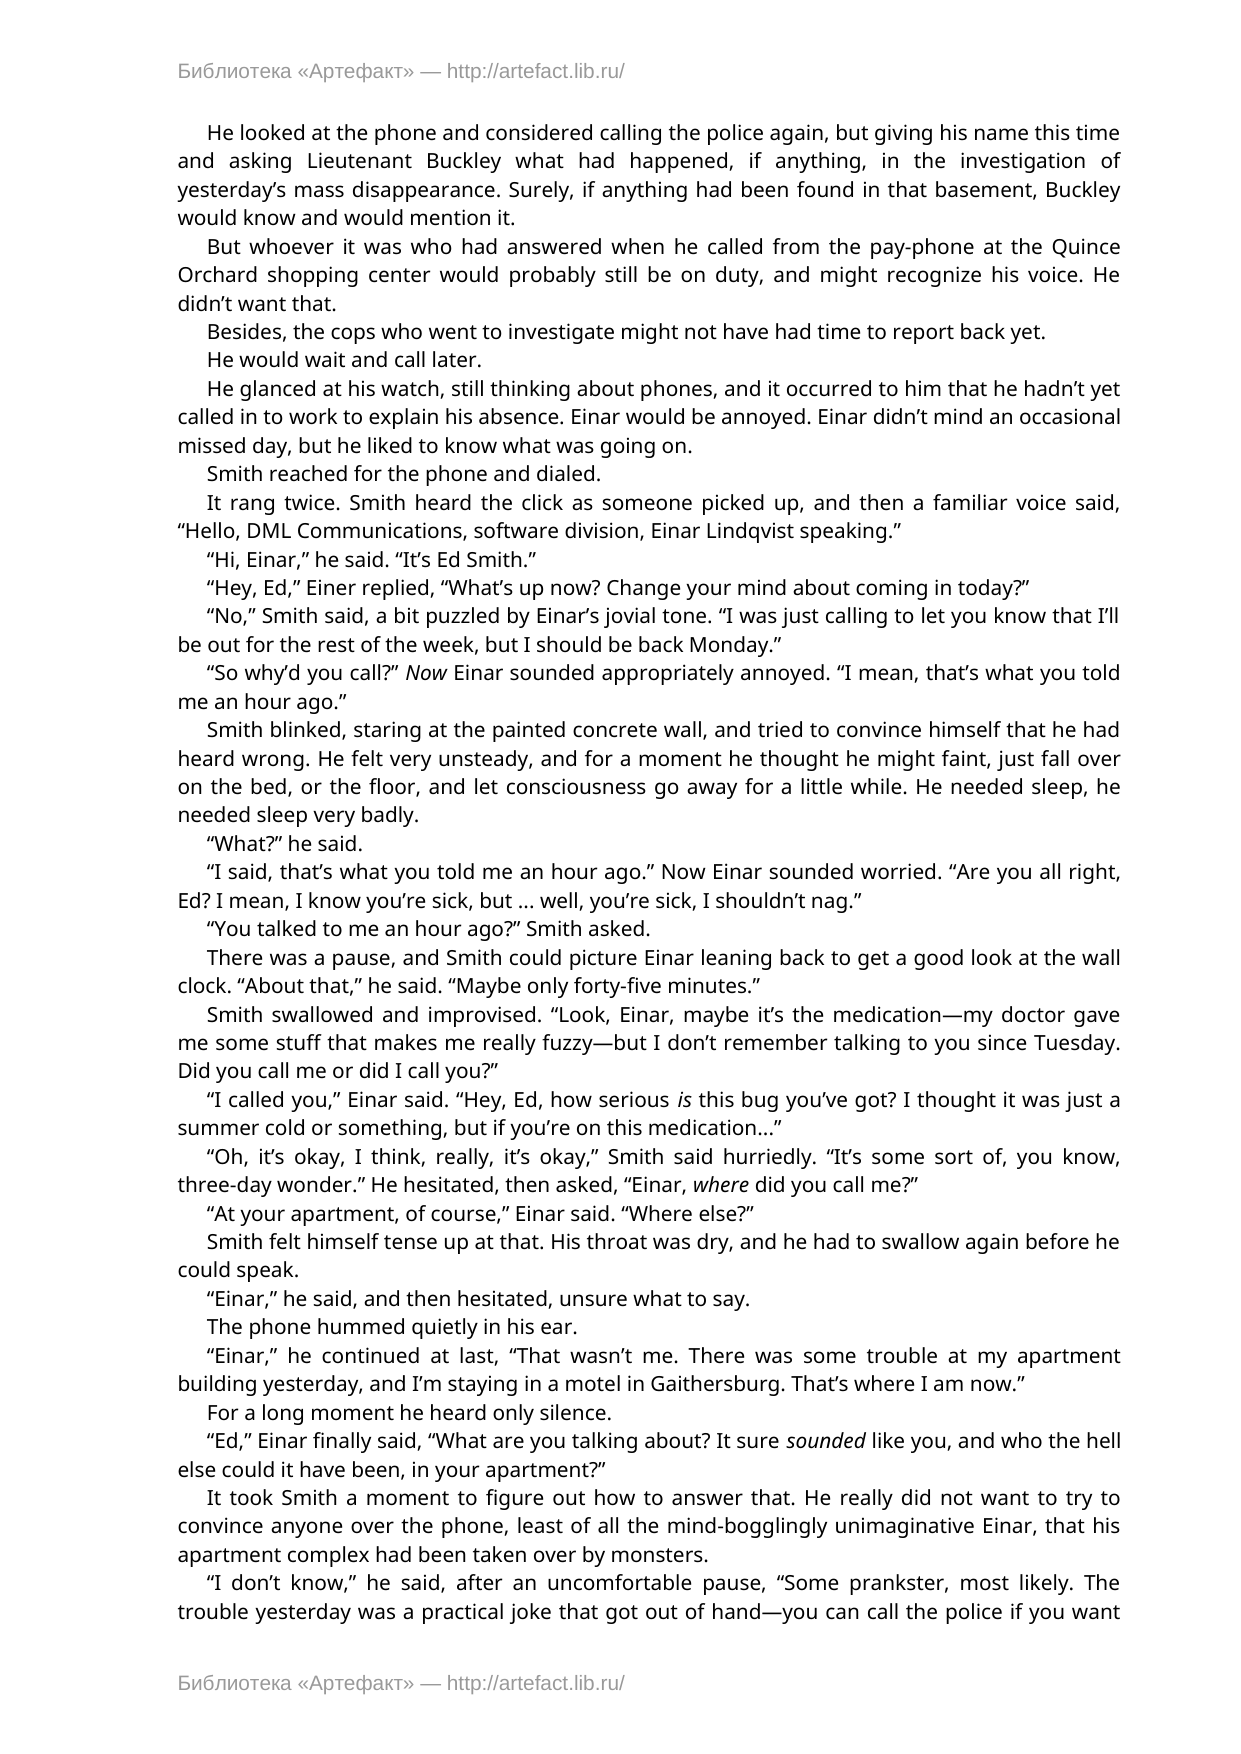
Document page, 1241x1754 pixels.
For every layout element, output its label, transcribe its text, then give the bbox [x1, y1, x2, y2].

text He would wait and call later. [177, 346, 1122, 374]
text “I said, that’s what you told me an hour ago.” Now Einar sounded worried. “Are you all right, Ed? I mean, I know you’re sick, but ... well, you’re sick, I shouldn’t nag.” [177, 857, 1122, 914]
text But whoever it was who had answered when he called from the pay-phone at the Quince Orchard shopping center would probably still be on duty, and might recognize his voice. He didn’t want that. [177, 232, 1122, 317]
text The phone hummed quietly in his ear. [177, 1312, 1122, 1341]
text Smith reached for the phone and dialed. [177, 459, 1122, 488]
text It rang twice. Smith heard the click as someone picked up, and then a familiar voice said, “Hello, DML Communications, software division, Einar Lindqvist speaking.” [177, 488, 1122, 545]
text There was a pause, and Smith could picture Einar leaning back to get a good look at the wall clock. “About that,” he said. “Maybe only forty-five minutes.” [177, 943, 1122, 1000]
text “Einar,” he continued at last, “That wasn’t me. There was some trouble at my apartment building yesterday, and I’m staying in a motel in Gaithersburg. That’s where I am now.” [177, 1341, 1122, 1398]
text “You talked to me an hour ago?” Smith asked. [177, 914, 1122, 943]
text He glanced at his watch, still thinking about phones, and it occurred to him that he hadn’t yet called in to work to explain his absence. Einar would be annoyed. Einar didn’t mind an occasional missed day, but he liked to know what was going on. [177, 374, 1122, 459]
text “Oh, it’s okay, I think, really, it’s okay,” Smith said hurriedly. “It’s some sort of, you know, three-day wonder.” He hesitated, then asked, “Einar, where did you call me?” [177, 1142, 1122, 1199]
text Smith swallowed and improvised. “Look, Einar, maybe it’s the medication—my doctor gave me some stuff that makes me really fuzzy—but I don’t remember talking to you since Tuesday. Did you call me or did I call you?” [177, 1000, 1122, 1085]
text “No,” Smith said, a bit puzzled by Einar’s jovial tone. “I was just calling to let you know that I’ll be out for the rest of the week, but I should be back Monday.” [177, 602, 1122, 658]
text “What?” he said. [177, 829, 1122, 857]
text “At your apartment, of course,” Einar said. “Where else?” [177, 1199, 1122, 1227]
text Smith blinked, staring at the painted concrete wall, and tried to convince himself that he had heard wrong. He felt very unsteady, and for a moment he thought he might faint, just fall over on the bed, or the floor, and let consciousness go away for a little while. He needed sleep, he needed sleep very badly. [177, 715, 1122, 829]
text Smith felt himself tense up at that. His throat was dry, and he had to swallow again before he could speak. [177, 1227, 1122, 1284]
text It took Smith a moment to figure out how to answer that. He really did not want to try to convince anyone over the phone, least of all the mind-bogglingly unimaginative Einar, that his apartment complex had been taken over by monsters. [177, 1483, 1122, 1568]
text “So why’d you call?” Now Einar sounded appropriately annoyed. “I mean, that’s what you told me an hour ago.” [177, 658, 1122, 715]
text “Einar,” he said, and then hesitated, unsure what to say. [177, 1284, 1122, 1312]
text “Hey, Ed,” Einer replied, “What’s up now? Change your mind about coming in today?” [177, 573, 1122, 602]
text For a long moment he heard only silence. [177, 1398, 1122, 1426]
text Besides, the cops who went to investigate might not have had time to report back yet. [177, 317, 1122, 346]
text “Hi, Einar,” he said. “It’s Ed Smith.” [177, 545, 1122, 573]
text “I called you,” Einar said. “Hey, Ed, how serious is this bug you’ve got? I thought it was just a summer cold or something, but if you’re on this medication...” [177, 1085, 1122, 1142]
text He looked at the phone and considered calling the police again, but giving his name this time and asking Lieutenant Buckley what had happened, if anything, in the investigation of yesterday’s mass disappearance. Surely, if anything had been found in that basement, Buckley would know and would mention it. [177, 118, 1122, 232]
text “Ed,” Einar finally said, “What are you talking about? It sure sounded like you, and who the hell else could it have been, in your apartment?” [177, 1426, 1122, 1483]
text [177, 1568, 1122, 1625]
